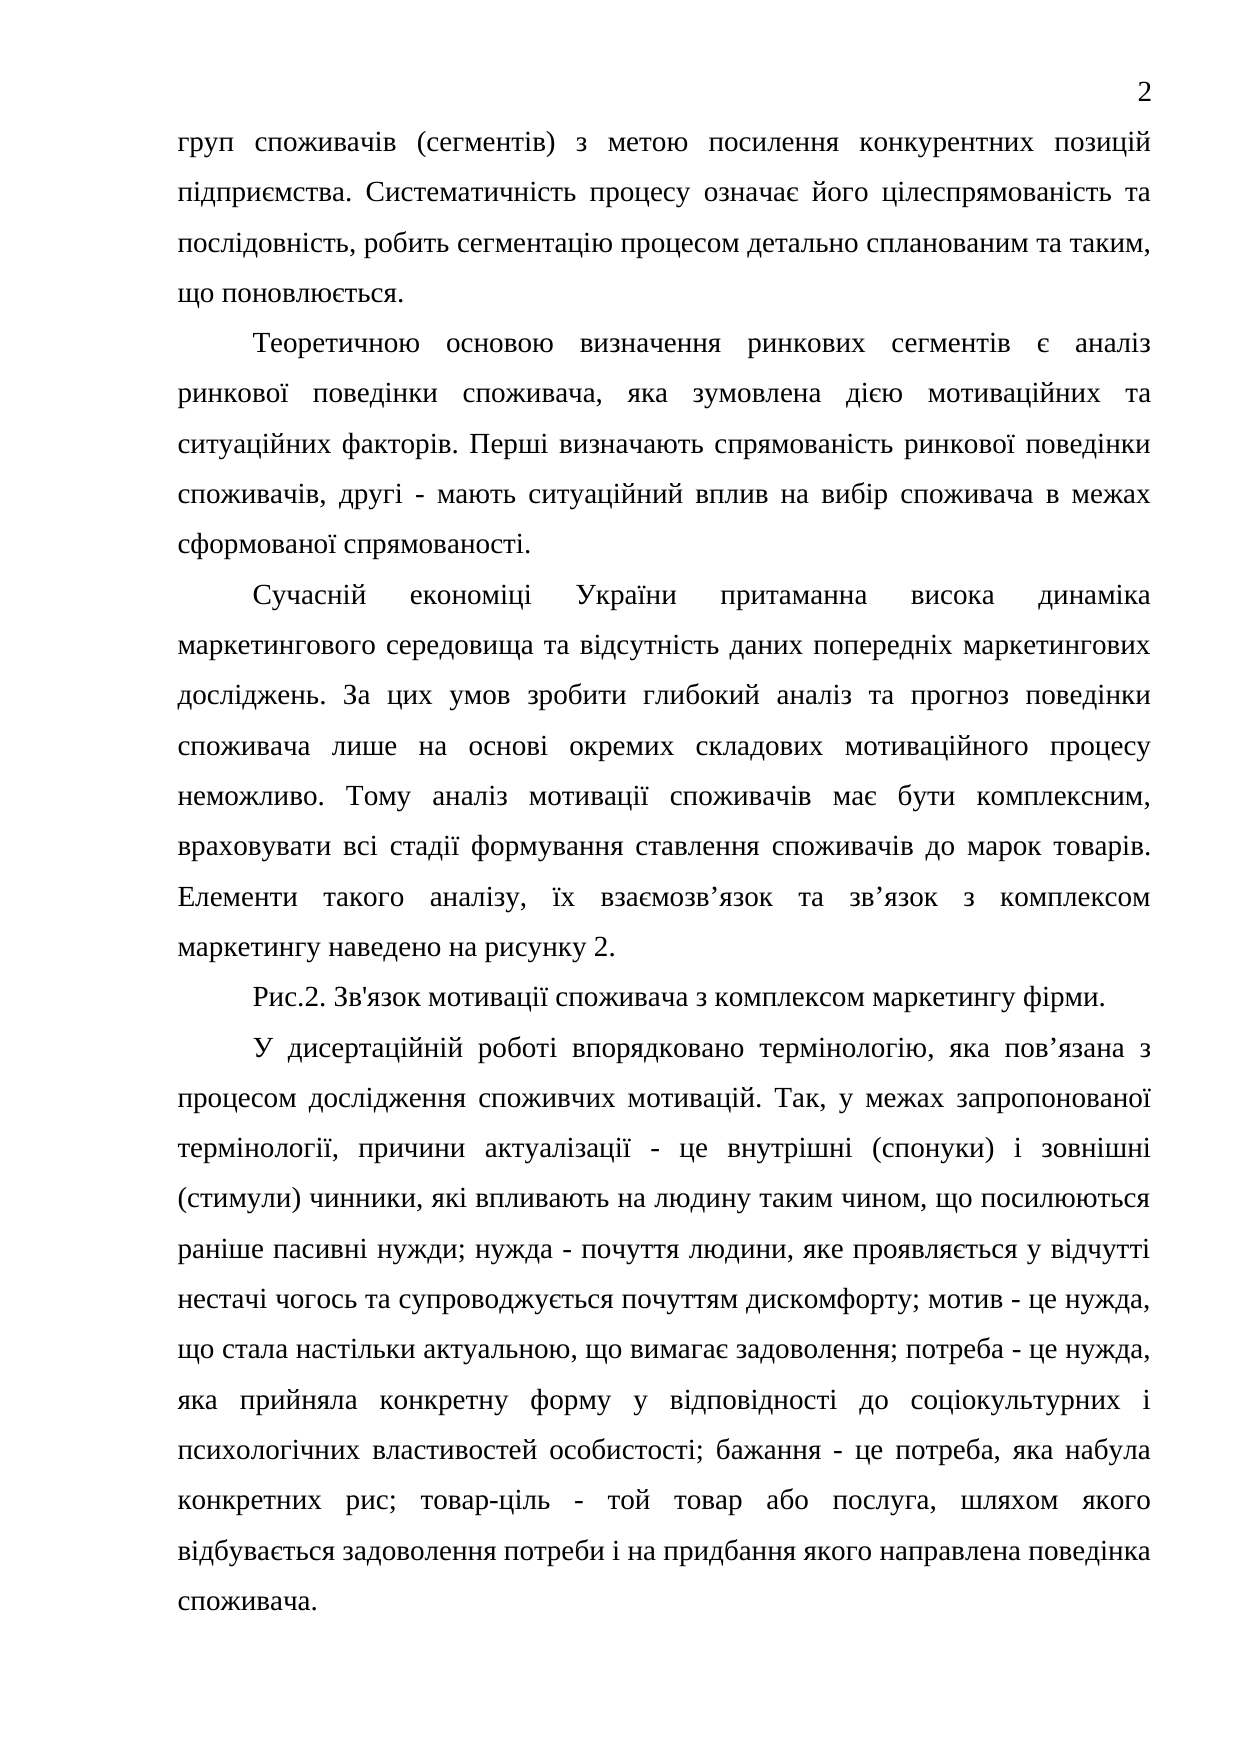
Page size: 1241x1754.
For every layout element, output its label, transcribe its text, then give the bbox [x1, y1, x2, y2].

text Сучасній економіці України притаманна висока динаміка маркетингового середовища та відсутність даних попередніх маркетингових досліджень. За цих умов зробити глибокий аналіз та прогноз поведінки споживача лише на основі окремих складових мотиваційного процесу неможливо. Тому аналіз мотивації споживачів має бути комплексним, враховувати всі стадії формування ставлення споживачів до марок товарів. Елементи такого аналізу, їх взаємозв’язок та зв’язок з комплексом маркетингу наведено на рисунку 2. [177, 577, 1152, 963]
text У дисертаційній роботі впорядковано термінологію, яка пов’язана з процесом дослідження споживчих мотивацій. Так, у межах запропонованої термінології, причини актуалізації - це внутрішні (спонуки) і зовнішні (стимули) чинники, які впливають на людину таким чином, що посилюються раніше пасивні нужди; нужда - почуття людини, яке проявляється у відчутті нестачі чогось та супроводжується почуттям дискомфорту; мотив - це нужда, що стала настільки актуальною, що вимагає задоволення; потреба - це нужда, яка прийняла конкретну форму у відповідності до соціокультурних і психологічних властивостей особистості; бажання - це потреба, яка набула конкретних рис; товар-ціль - той товар або послуга, шляхом якого відбувається задоволення потреби і на придбання якого направлена поведінка споживача. [177, 1030, 1152, 1617]
text Теоретичною основою визначення ринкових сегментів є аналіз ринкової поведінки споживача, яка зумовлена дією мотиваційних та ситуаційних факторів. Перші визначають спрямованість ринкової поведінки споживачів, другі - мають ситуаційний вплив на вибір споживача в межах сформованої спрямованості. [177, 325, 1152, 560]
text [177, 124, 1152, 308]
text Рис.2. Зв'язок мотивації споживача з комплексом маркетингу фірми. [177, 979, 1152, 1013]
